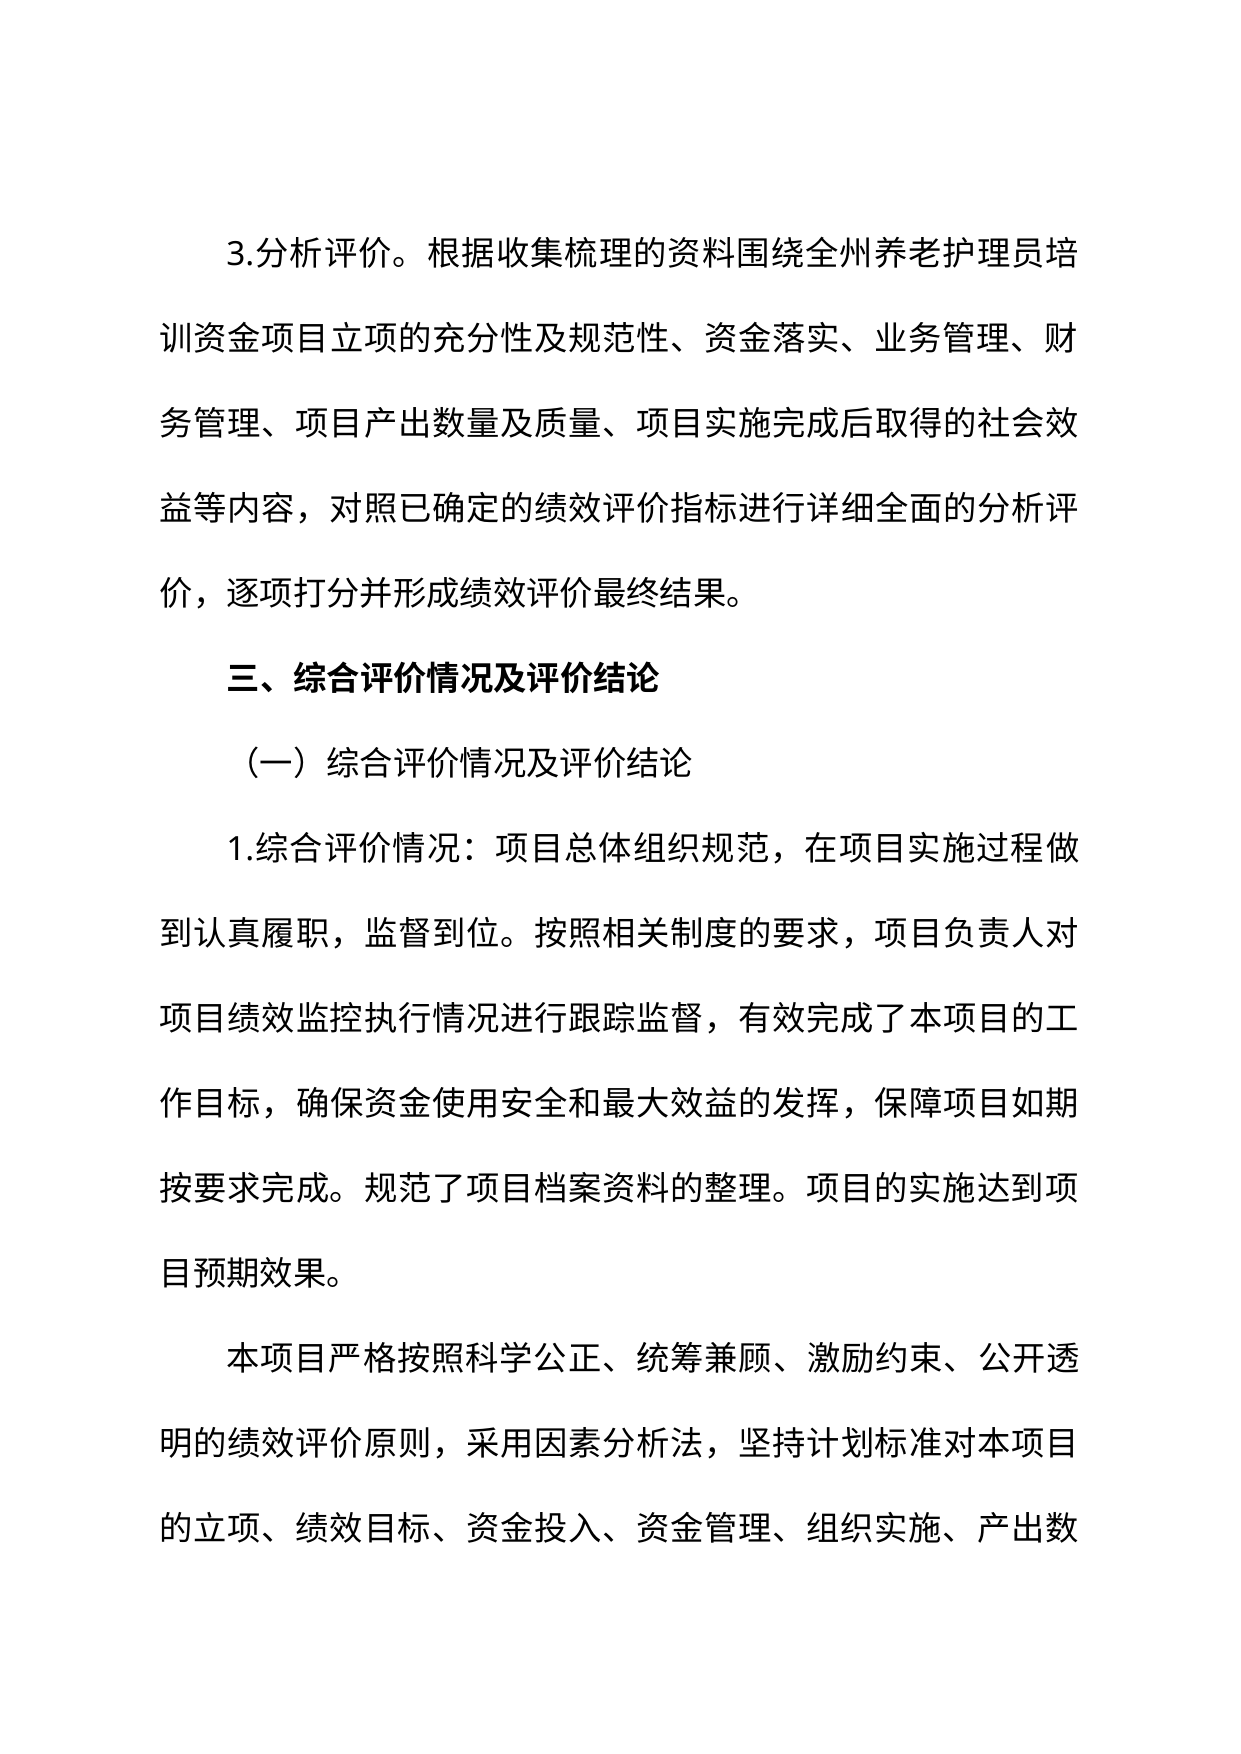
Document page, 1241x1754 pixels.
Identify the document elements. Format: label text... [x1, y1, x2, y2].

subtitle 三、综合评价情况及评价结论 [159, 634, 1081, 719]
subtitle 3.分析评价。根据收集梳理的资料围绕全州养老护理员培训资金项目立项的充分性及规范性、资金落实、业务管理、财务管理、项目产出数量及质量、项目实施完成后取得的社会效益等内容，对照已确定的绩效评价指标进行详细全面的分析评价，逐项打分并形成绩效评价最终结果。 [159, 209, 1081, 634]
list 1.综合评价情况：项目总体组织规范，在项目实施过程做到认真履职，监督到位。按照相关制度的要求，项目负责人对项目绩效监控执行情况进行跟踪监督，有效完成了本项目的工作目标，确保资金使用安全和最大效益的发挥，保障项目如期按要求完成。规范了项目档案资料的整理。项目的实施达到项目预期效果。 [159, 804, 1081, 1314]
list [159, 1314, 1081, 1569]
text （一）综合评价情况及评价结论 [159, 719, 1081, 804]
